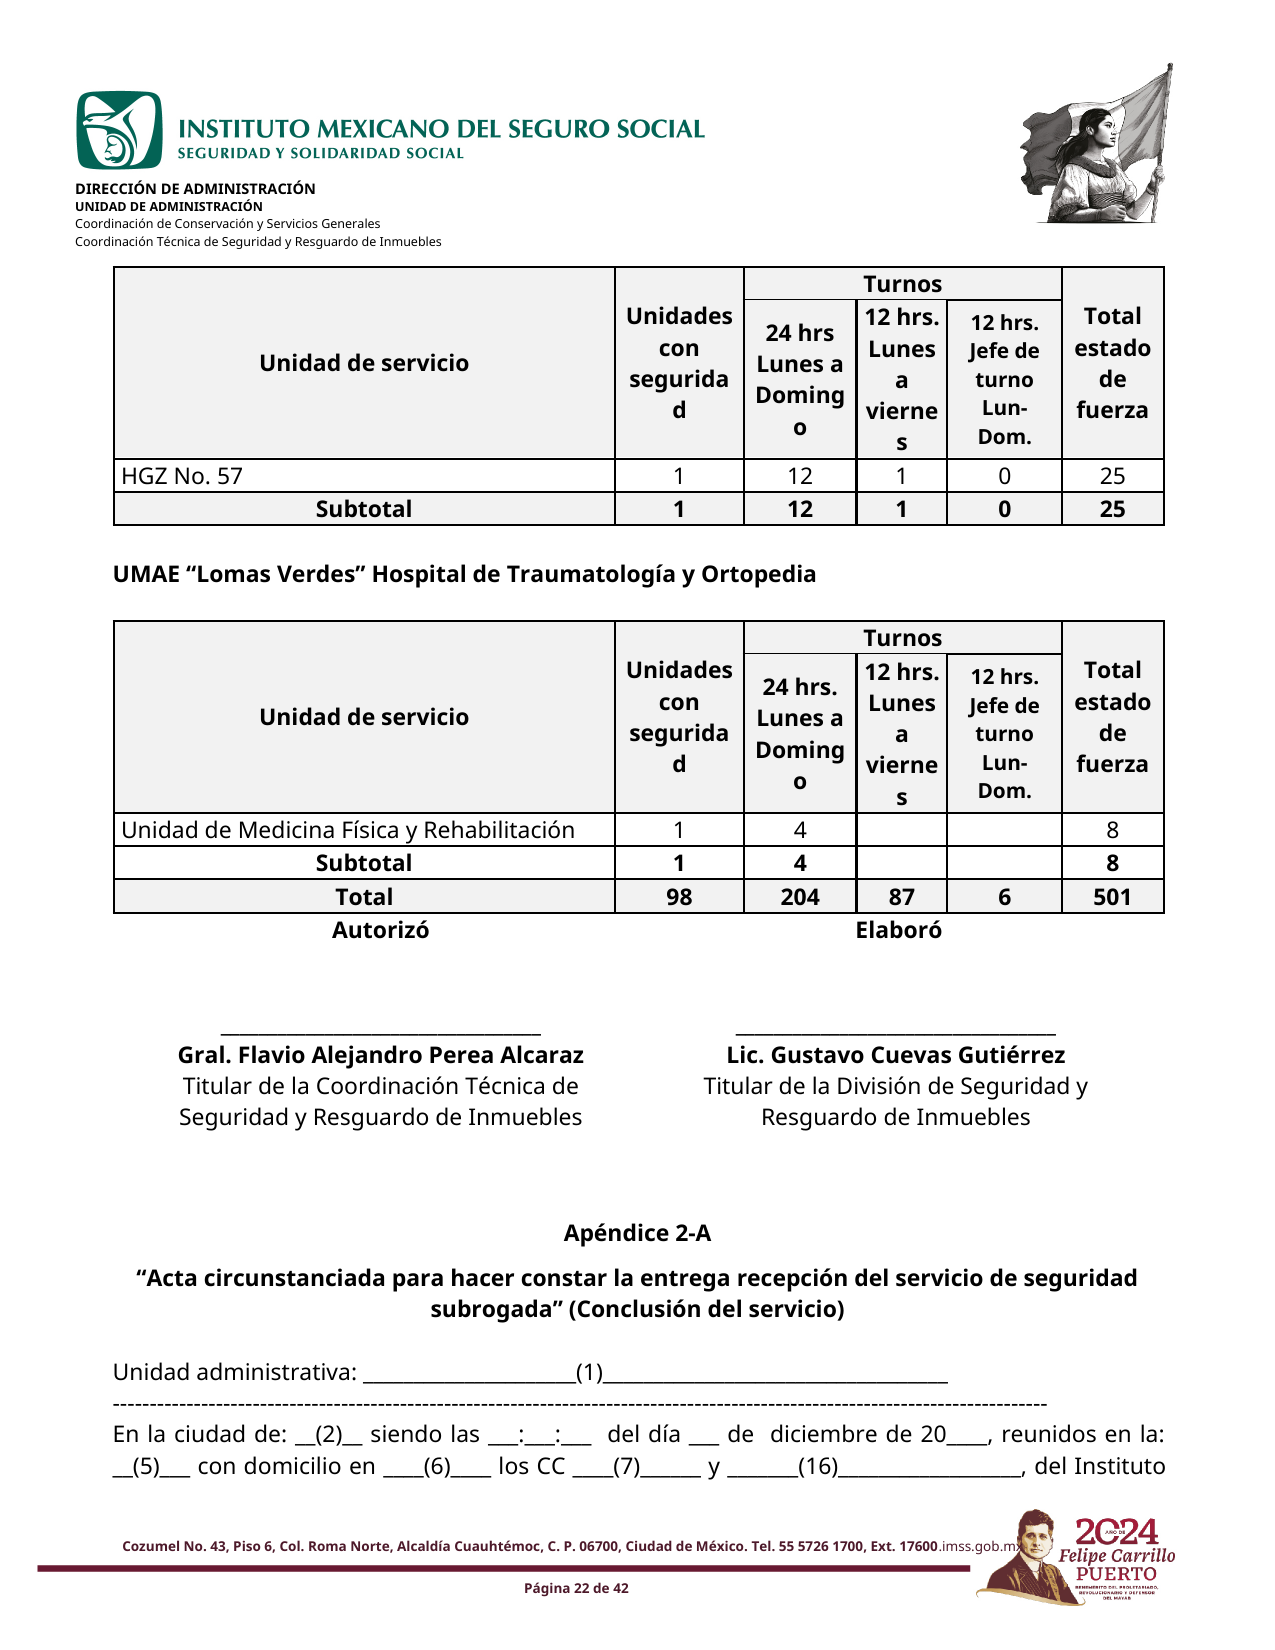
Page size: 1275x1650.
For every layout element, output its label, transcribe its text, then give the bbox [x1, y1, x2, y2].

table_cell Subtotal [115, 847, 614, 878]
table_cell 1 [858, 493, 946, 524]
table_header Total estado de fuerza [1063, 268, 1163, 457]
picture [0, 0, 1244, 1650]
table_cell 1 [616, 814, 743, 845]
table_cell 12 hrs. Lunes a viernes [858, 300, 946, 457]
table_cell 1 [616, 847, 743, 878]
table_cell 4 [745, 847, 855, 878]
table_cell 1 [858, 460, 946, 491]
table_header Unidades con seguridad [616, 268, 743, 457]
table_cell 0 [948, 460, 1061, 491]
table_cell 12 hrs. Lunes a viernes [858, 654, 946, 812]
table_cell [858, 847, 946, 878]
text UMAE “Lomas Verdes” Hospital de Traumatología y Ortopedia [112, 557, 1162, 589]
text Unidad administrativa: _____________________(1)__________________________________ [112, 1356, 1168, 1387]
table_cell HGZ No. 57 [115, 460, 614, 491]
table_cell 12 [745, 460, 855, 491]
table_cell [948, 847, 1061, 878]
table_header Turnos [745, 268, 1061, 299]
table_cell Subtotal [115, 493, 614, 524]
table_cell Unidad de Medicina Física y Rehabilitación [115, 814, 614, 845]
table_cell 12 hrs. Jefe de turno Lun-Dom. [948, 301, 1061, 457]
table_header Unidad de servicio [115, 268, 614, 457]
table_header Unidades con seguridad [616, 622, 743, 812]
table_cell 12 hrs. Jefe de turno Lun-Dom. [948, 655, 1061, 812]
table_cell 87 [858, 880, 946, 912]
table_cell 0 [948, 493, 1061, 524]
table_cell 25 [1063, 493, 1163, 524]
table_header Unidad de servicio [115, 622, 614, 812]
table_cell 1 [616, 493, 743, 524]
table_header Autorizó __________________________________ Gral. Flavio Alejandro Perea Alcaraz Titular de la Coordinación Técnica de Seguridad y Resguardo de Inmuebles [124, 914, 637, 1154]
table_header Turnos [745, 622, 1061, 653]
table_cell 6 [948, 880, 1061, 912]
table_cell Total [115, 880, 614, 912]
text ------------------------------------------------------------------------------------------------------------------------------- [112, 1387, 1168, 1418]
table_cell 12 [745, 493, 855, 524]
table_cell 98 [616, 880, 743, 912]
table_cell 1 [616, 460, 743, 491]
table_cell [948, 814, 1061, 845]
table_cell 24 hrs Lunes a Domingo [745, 300, 855, 457]
table_cell 8 [1063, 847, 1163, 878]
table_header Total estado de fuerza [1063, 622, 1163, 812]
table_cell 4 [745, 814, 855, 845]
table_cell 25 [1063, 460, 1163, 491]
table_header Elaboró __________________________________ Lic. Gustavo Cuevas Gutiérrez Titular de la División de Seguridad y Resguardo de Inmuebles [638, 914, 1151, 1154]
table_cell 8 [1063, 814, 1163, 845]
table_cell 501 [1063, 880, 1163, 912]
text Apéndice 2-A [112, 1217, 1162, 1248]
table_cell [858, 814, 946, 845]
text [112, 1418, 1168, 1481]
text “Acta circunstanciada para hacer constar la entrega recepción del servicio de seguridad subrogada” (Conclusión del servicio) [112, 1262, 1162, 1324]
table_cell 24 hrs. Lunes a Domingo [745, 654, 855, 812]
table_cell 204 [745, 880, 855, 912]
